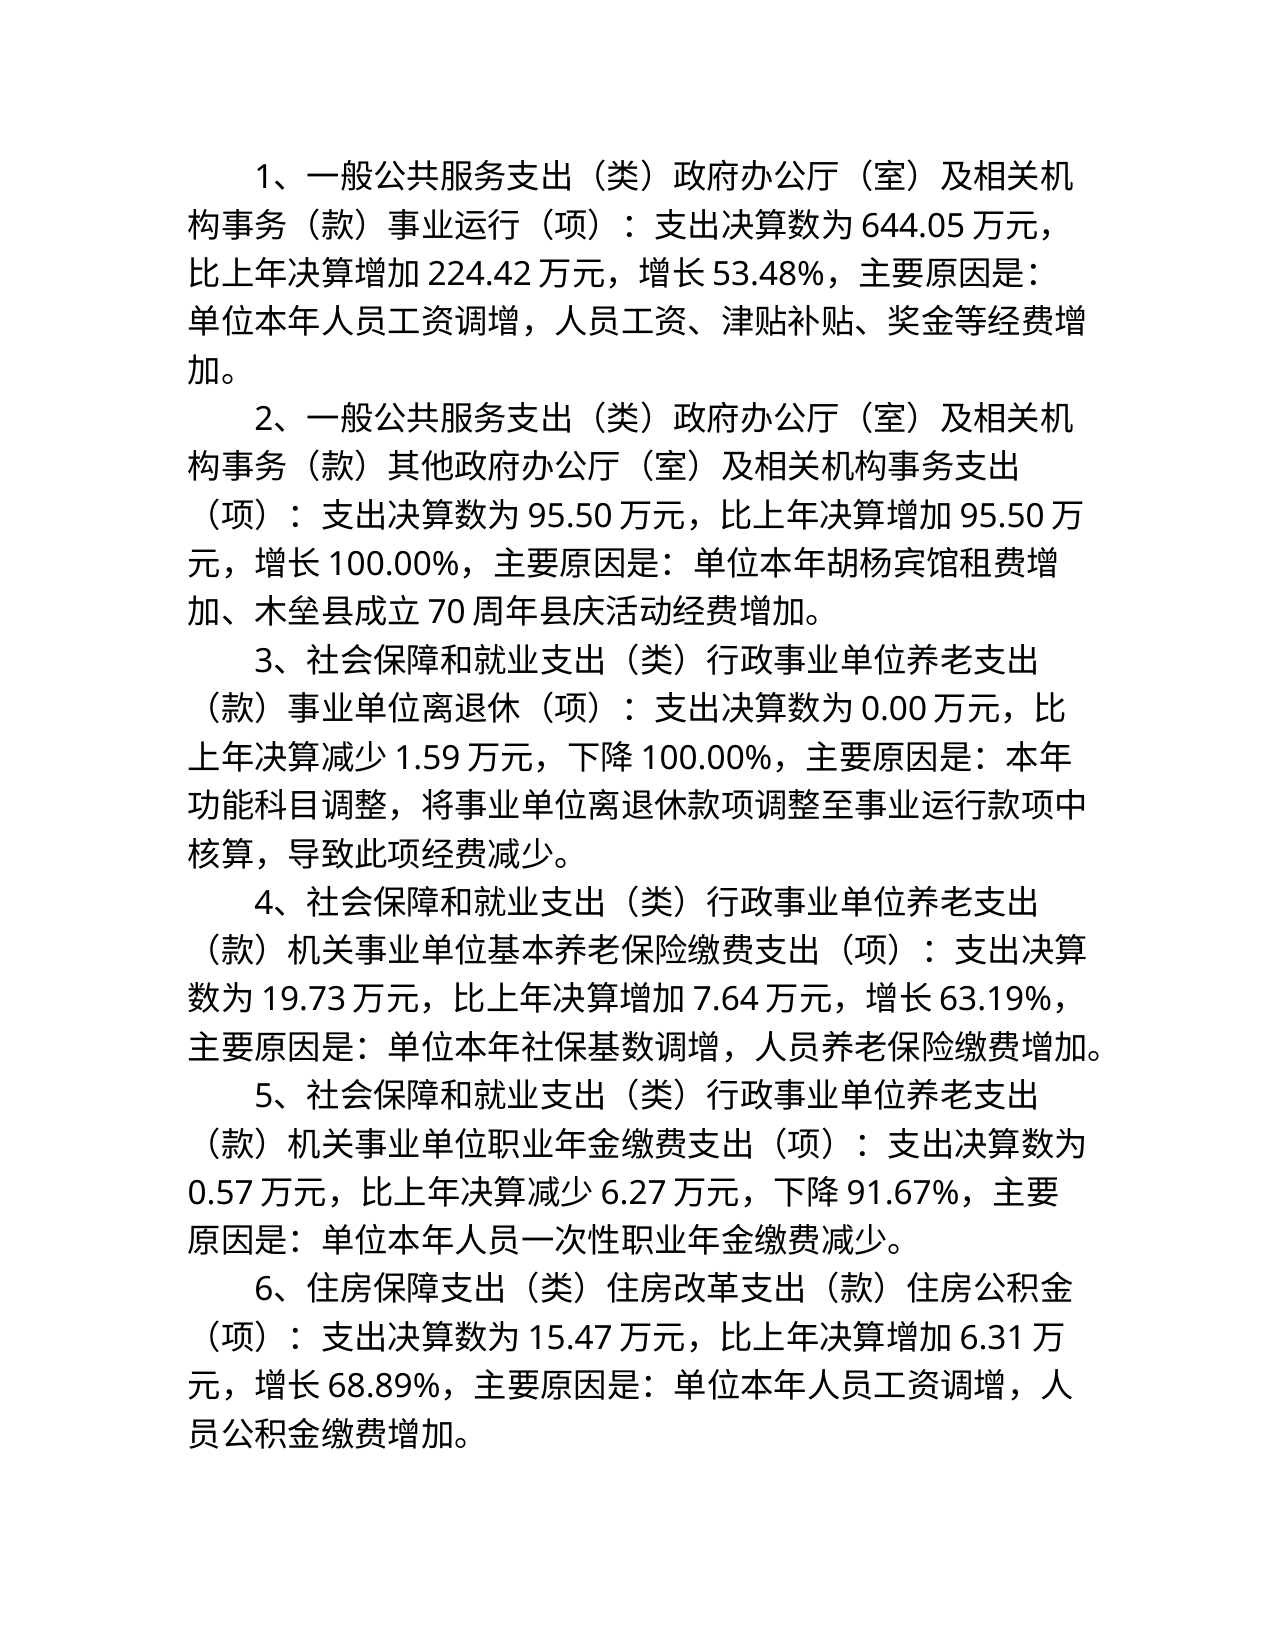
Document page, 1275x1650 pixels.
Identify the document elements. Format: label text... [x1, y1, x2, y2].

text 1、一般公共服务支出（类）政府办公厅（室）及相关机构事务（款）事业运行（项）：支出决算数为644.05万元，比上年决算增加224.42万元，增长53.48%，主要原因是：单位本年人员工资调增，人员工资、津贴补贴、奖金等经费增加。 [187, 150, 1087, 392]
text 6、住房保障支出（类）住房改革支出（款）住房公积金（项）：支出决算数为15.47万元，比上年决算增加6.31万元，增长68.89%，主要原因是：单位本年人员工资调增，人员公积金缴费增加。 [187, 1262, 1087, 1456]
text 5、社会保障和就业支出（类）行政事业单位养老支出（款）机关事业单位职业年金缴费支出（项）：支出决算数为0.57万元，比上年决算减少6.27万元，下降91.67%，主要原因是：单位本年人员一次性职业年金缴费减少。 [187, 1069, 1087, 1262]
text 3、社会保障和就业支出（类）行政事业单位养老支出（款）事业单位离退休（项）：支出决算数为0.00万元，比上年决算减少1.59万元，下降100.00%，主要原因是：本年功能科目调整，将事业单位离退休款项调整至事业运行款项中核算，导致此项经费减少。 [187, 634, 1087, 876]
text 4、社会保障和就业支出（类）行政事业单位养老支出（款）机关事业单位基本养老保险缴费支出（项）：支出决算数为19.73万元，比上年决算增加7.64万元，增长63.19%，主要原因是：单位本年社保基数调增，人员养老保险缴费增加。 [187, 876, 1087, 1069]
text 2、一般公共服务支出（类）政府办公厅（室）及相关机构事务（款）其他政府办公厅（室）及相关机构事务支出（项）：支出决算数为95.50万元，比上年决算增加95.50万元，增长100.00%，主要原因是：单位本年胡杨宾馆租费增加、木垒县成立70周年县庆活动经费增加。 [187, 392, 1087, 634]
